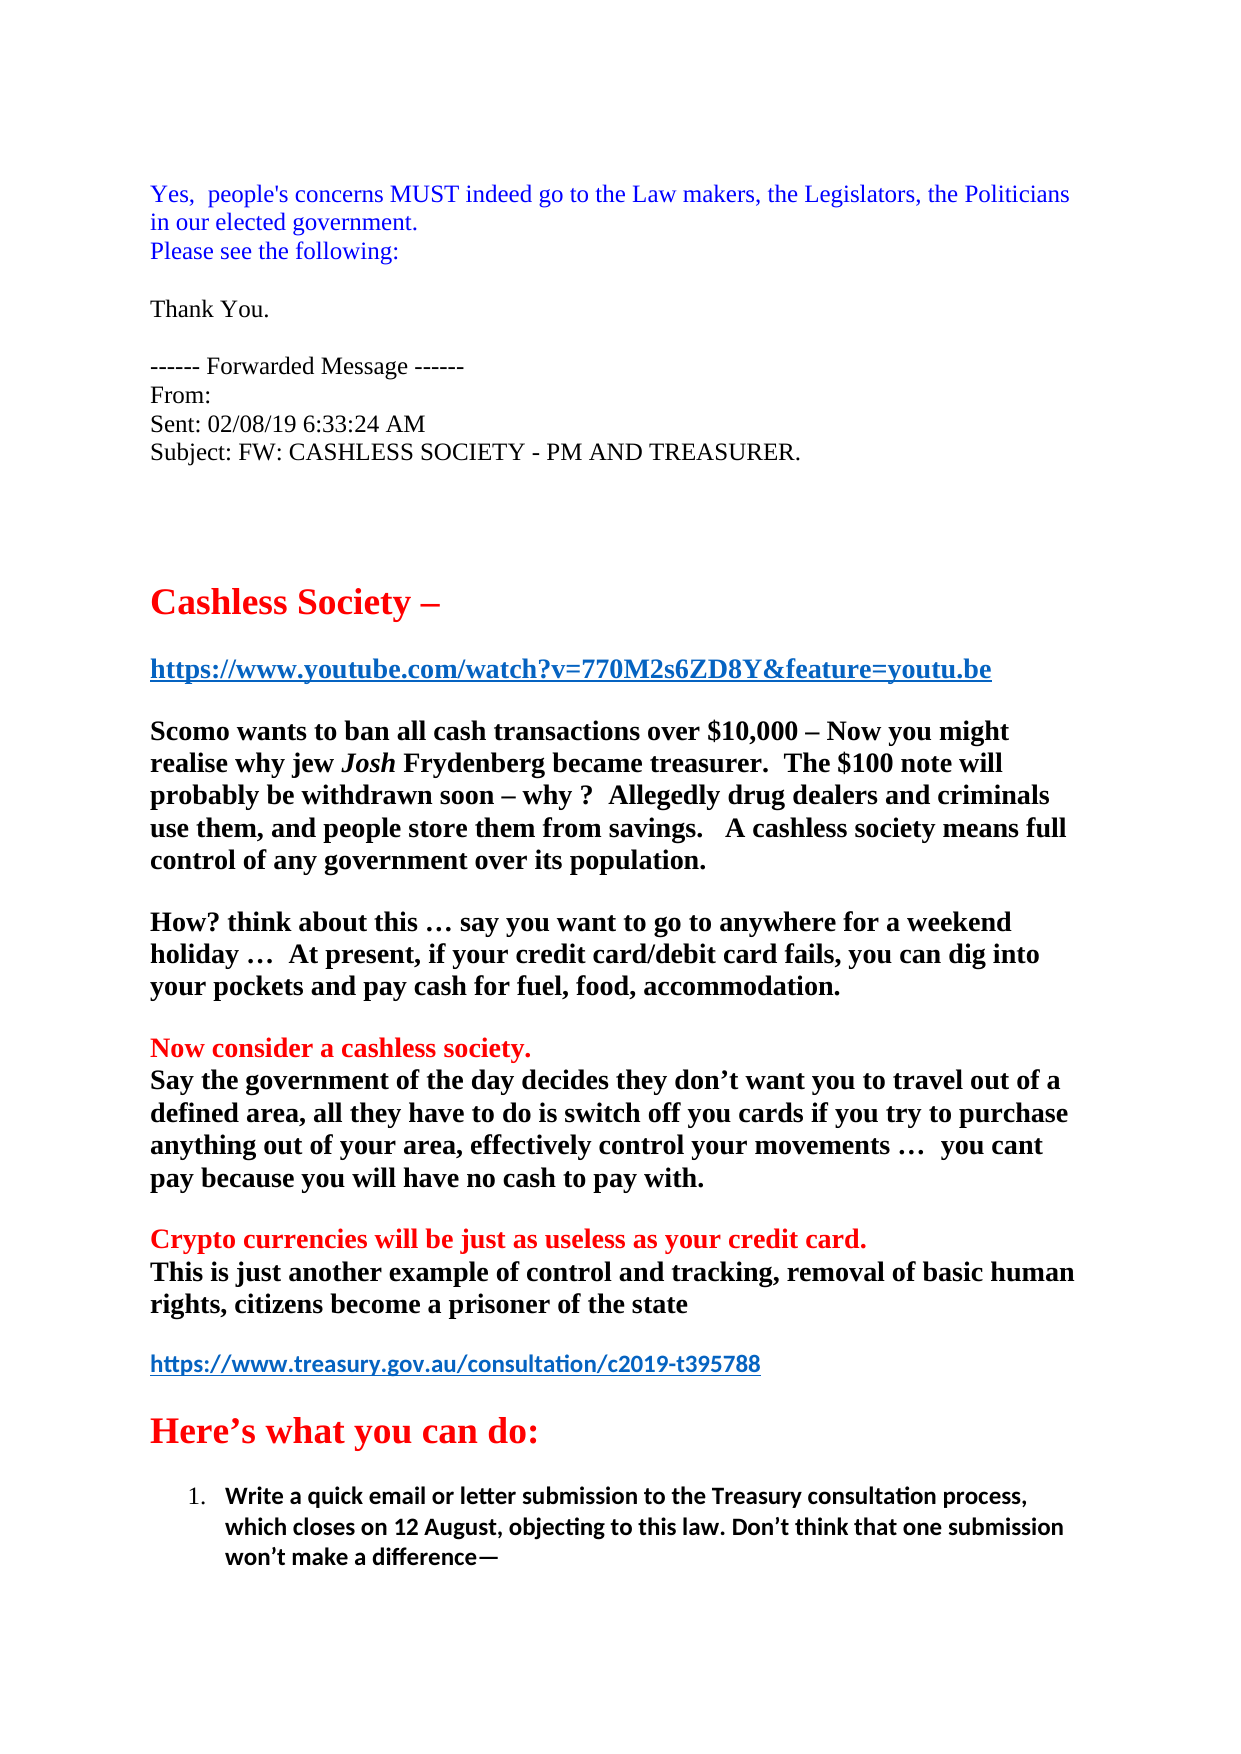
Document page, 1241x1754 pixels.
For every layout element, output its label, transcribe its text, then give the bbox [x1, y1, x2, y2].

text https://www.treasury.gov.au/consultation/c2019-t395788 [150, 1348, 1090, 1379]
list Write a quick email or letter submission to the Treasury consultation process, which closes on 12 August, objecting to this law. Don’t think that one submission won’t make a difference— [187, 1481, 1090, 1572]
text Yes, people's concerns MUST indeed go to the Law makers, the Legislators, the Politicians in our elected government. [150, 179, 1090, 236]
subtitle Now consider a cashless society. Say the government of the day decides they don’t want you to travel out of a defined area, all they have to do is switch off you cards if you try to purchase anything out of your area, effectively control your movements … you cant pay because you will have no cash to pay with. [150, 1031, 1090, 1193]
text From: [150, 380, 1090, 409]
subtitle Here’s what you can do: [150, 1408, 1090, 1451]
text Sent: 02/08/19 6:33:24 AM [150, 409, 1090, 437]
text Subject: FW: CASHLESS SOCIETY - PM AND TREASURER. [150, 437, 1090, 466]
subtitle How? think about this … say you want to go to anywhere for a weekend holiday … At present, if your credit card/debit card fails, you can dig into your pockets and pay cash for fuel, food, accommodation. [150, 905, 1090, 1002]
subtitle https://www.youtube.com/watch?v=770M2s6ZD8Y&feature=youtu.be [150, 652, 1090, 684]
subtitle Cashless Society – [150, 580, 1090, 623]
text Thank You. [150, 294, 1090, 322]
subtitle Crypto currencies will be just as useless as your credit card. This is just another example of control and tracking, removal of basic human rights, citizens become a prisoner of the state [150, 1222, 1090, 1319]
text Please see the following: [150, 236, 1090, 265]
subtitle Scomo wants to ban all cash transactions over $10,000 – Now you might realise why jew Josh Frydenberg became treasurer. The $100 note will probably be withdrawn soon – why ? Allegedly drug dealers and criminals use them, and people store them from savings. A cashless society means full control of any government over its population. [150, 713, 1090, 876]
text ------ Forwarded Message ------ [150, 351, 1090, 380]
